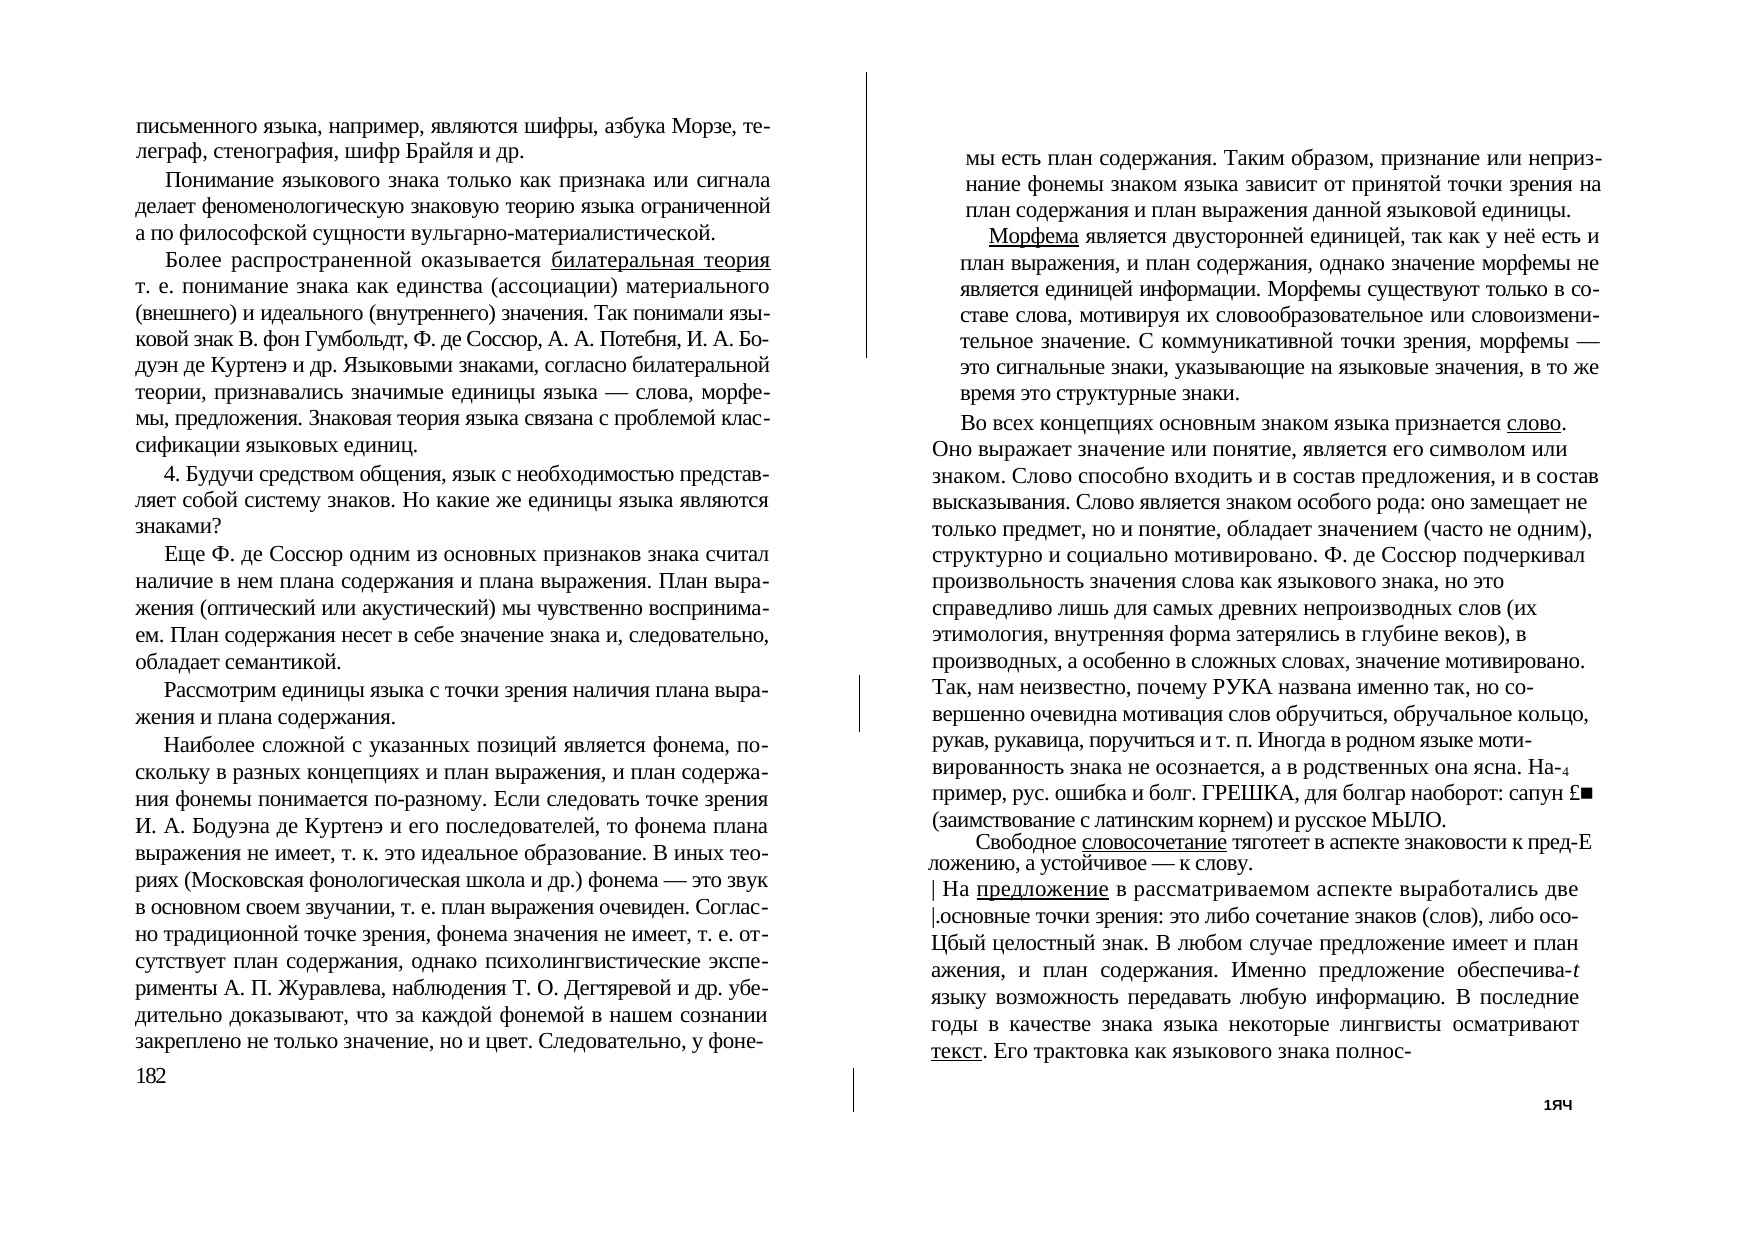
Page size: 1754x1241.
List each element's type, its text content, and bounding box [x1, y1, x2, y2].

text Еще Ф. де Соссюр одним из основных признаков знака считал наличие в нем плана содержания и плана выражения. План выражения (оптический или акустический) мы чувственно воспринимаем. План содержания несет в себе значение знака и, следовательно, обладает семантикой. [135, 540, 769, 675]
text Свободное словосочетание тяготеет в аспекте знаковости к пред-Е ложению, а устойчивое — к слову. [928, 832, 1602, 875]
text 182 [135, 1062, 771, 1089]
text Более распространенной оказывается билатеральная теория т. е. понимание знака как единства (ассоциации) материального (внешнего) и идеального (внутреннего) значения. Так понимали языковой знак В. фон Гумбольдт, Ф. де Соссюр, А. А. Потебня, И. А. Бо-дуэн де Куртенэ и др. Языковыми знаками, согласно билатеральной теории, признавались значимые единицы языка — слова, морфемы, предложения. Знаковая теория языка связана с проблемой классификации языковых единиц. [135, 246, 770, 458]
text письменного языка, например, являются шифры, азбука Морзе, телеграф, стенография, шифр Брайля и др. [136, 113, 770, 164]
text Наиболее сложной с указанных позиций является фонема, поскольку в разных концепциях и план выражения, и план содержания фонемы понимается по-разному. Если следовать точке зрения И. А. Бодуэна де Куртенэ и его последователей, то фонема плана выражения не имеет, т. к. это идеальное образование. В иных теориях (Московская фонологическая школа и др.) фонема — это звук в основном своем звучании, т. е. план выражения очевиден. Согласно традиционной точке зрения, фонема значения не имеет, т. е. отсутствует план содержания, однако психолингвистические эксперименты А. П. Журавлева, наблюдения Т. О. Дегтяревой и др. убедительно доказывают, что за каждой фонемой в нашем сознании закреплено не только значение, но и цвет. Следовательно, у фоне- [135, 731, 768, 1054]
text | На предложение в рассматриваемом аспекте выработались две |.основные точки зрения: это либо сочетание знаков (слов), либо осо-Цбый целостный знак. В любом случае предложение имеет и план ажения, и план содержания. Именно предложение обеспечива-t языку возможность передавать любую информацию. В последние годы в качестве знака языка некоторые лингвисты осматривают текст. Его трактовка как языкового знака полнос- [931, 875, 1579, 1064]
text Во всех концепциях основным знаком языка признается слово. Оно выражает значение или понятие, является его символом или знаком. Слово способно входить и в состав предложения, и в состав высказывания. Слово является знаком особого рода: оно замещает не только предмет, но и понятие, обладает значением (часто не одним), структурно и социально мотивировано. Ф. де Соссюр подчеркивал произвольность значения слова как языкового знака, но это справедливо лишь для самых древних непроизводных слов (их этимология, внутренняя форма затерялись в глубине веков), в производных, а особенно в сложных словах, значение мотивировано. Так, нам неизвестно, почему РУКА названа именно так, но совершенно очевидна мотивация слов обручиться, обручальное кольцо, рукав, рукавица, поручиться и т. п. Иногда в родном языке мотивированность знака не осознается, а в родственных она ясна. На-4 пример, рус. ошибка и болг. ГРЕШКА, для болгар наоборот: сапун £■ (заимствование с латинским корнем) и русское МЫЛО. [932, 409, 1602, 832]
text мы есть план содержания. Таким образом, признание или непризнание фонемы знаком языка зависит от принятой точки зрения на план содержания и план выражения данной языковой единицы. [965, 145, 1602, 223]
text Понимание языкового знака только как признака или сигнала делает феноменологическую знаковую теорию языка ограниченной а по философской сущности вульгарно-материалистической. [135, 166, 771, 245]
text 1ЯЧ [1544, 1096, 1579, 1113]
text 4. Будучи средством общения, язык с необходимостью представляет собой систему знаков. Но какие же единицы языка являются знаками? [135, 460, 769, 538]
text Морфема является двусторонней единицей, так как у неё есть и план выражения, и план содержания, однако значение морфемы не является единицей информации. Морфемы существуют только в составе слова, мотивируя их словообразовательное или словоизменительное значение. С коммуникативной точки зрения, морфемы — это сигнальные знаки, указывающие на языковые значения, в то же время это структурные знаки. [960, 223, 1600, 405]
text Рассмотрим единицы языка с точки зрения наличия плана выражения и плана содержания. [135, 676, 768, 729]
